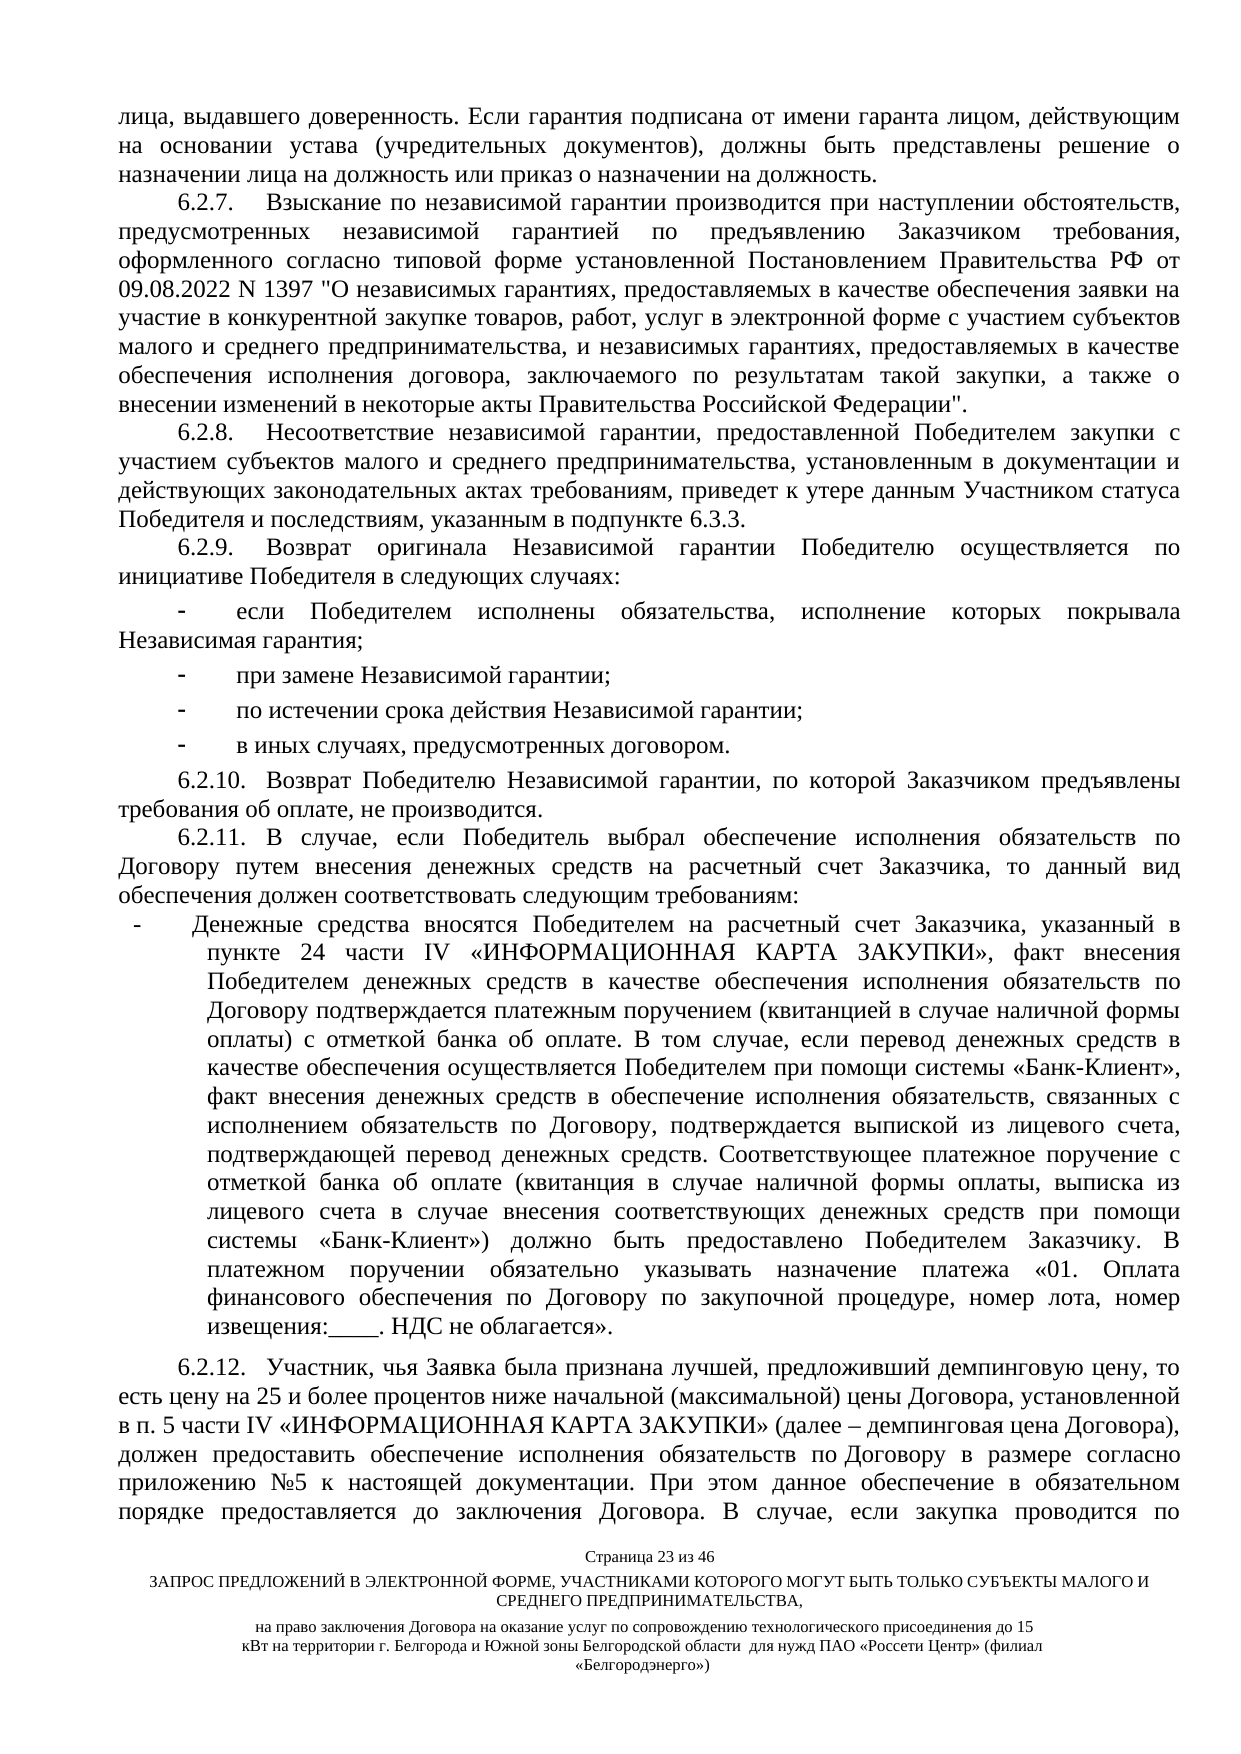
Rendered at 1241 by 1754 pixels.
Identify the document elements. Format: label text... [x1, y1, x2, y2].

subtitle Несоответствие независимой гарантии, предоставленной Победителем закупки с участием субъектов малого и среднего предпринимательства, установленным в документации и действующих законодательных актах требованиям, приведет к утере данным Участником статуса Победителя и последствиям, указанным в подпункте 6.3.3. [118, 417, 1181, 532]
subtitle Возврат оригинала Независимой гарантии Победителю осуществляется по инициативе Победителя в следующих случаях: [118, 532, 1181, 590]
subtitle Взыскание по независимой гарантии производится при наступлении обстоятельств, предусмотренных независимой гарантией по предъявлению Заказчиком требования, оформленного согласно типовой форме установленной Постановлением Правительства РФ от 09.08.2022 N 1397 "О независимых гарантиях, предоставляемых в качестве обеспечения заявки на участие в конкурентной закупке товаров, работ, услуг в электронной форме с участием субъектов малого и среднего предпринимательства, и независимых гарантиях, предоставляемых в качестве обеспечения исполнения договора, заключаемого по результатам такой закупки, а также о внесении изменений в некоторые акты Правительства Российской Федерации". [118, 187, 1181, 417]
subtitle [118, 101, 1181, 187]
list в иных случаях, предусмотренных договором. [118, 730, 1181, 759]
subtitle В случае, если Победитель выбрал обеспечение исполнения обязательств по Договору путем внесения денежных средств на расчетный счет Заказчика, то данный вид обеспечения должен соответствовать следующим требованиям: [118, 822, 1181, 909]
list Денежные средства вносятся Победителем на расчетный счет Заказчика, указанный в пункте 24 части IV «ИНФОРМАЦИОННАЯ КАРТА ЗАКУПКИ», факт внесения Победителем денежных средств в качестве обеспечения исполнения обязательств по Договору подтверждается платежным поручением (квитанцией в случае наличной формы оплаты) с отметкой банка об оплате. В том случае, если перевод денежных средств в качестве обеспечения осуществляется Победителем при помощи системы «Банк-Клиент», факт внесения денежных средств в обеспечение исполнения обязательств, связанных с исполнением обязательств по Договору, подтверждается выпиской из лицевого счета, подтверждающей перевод денежных средств. Соответствующее платежное поручение с отметкой банка об оплате (квитанция в случае наличной формы оплаты, выписка из лицевого счета в случае внесения соответствующих денежных средств при помощи системы «Банк-Клиент») должно быть предоставлено Победителем Заказчику. В платежном поручении обязательно указывать назначение платежа «01. Оплата финансового обеспечения по Договору по закупочной процедуре, номер лота, номер извещения:____. НДС не облагается». [133, 909, 1181, 1340]
list при замене Независимой гарантии; [118, 660, 1181, 689]
list по истечении срока действия Независимой гарантии; [118, 695, 1181, 724]
subtitle Возврат Победителю Независимой гарантии, по которой Заказчиком предъявлены требования об оплате, не производится. [118, 765, 1181, 822]
list если Победителем исполнены обязательства, исполнение которых покрывала Независимая гарантия; [118, 596, 1181, 654]
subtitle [118, 1352, 1181, 1525]
